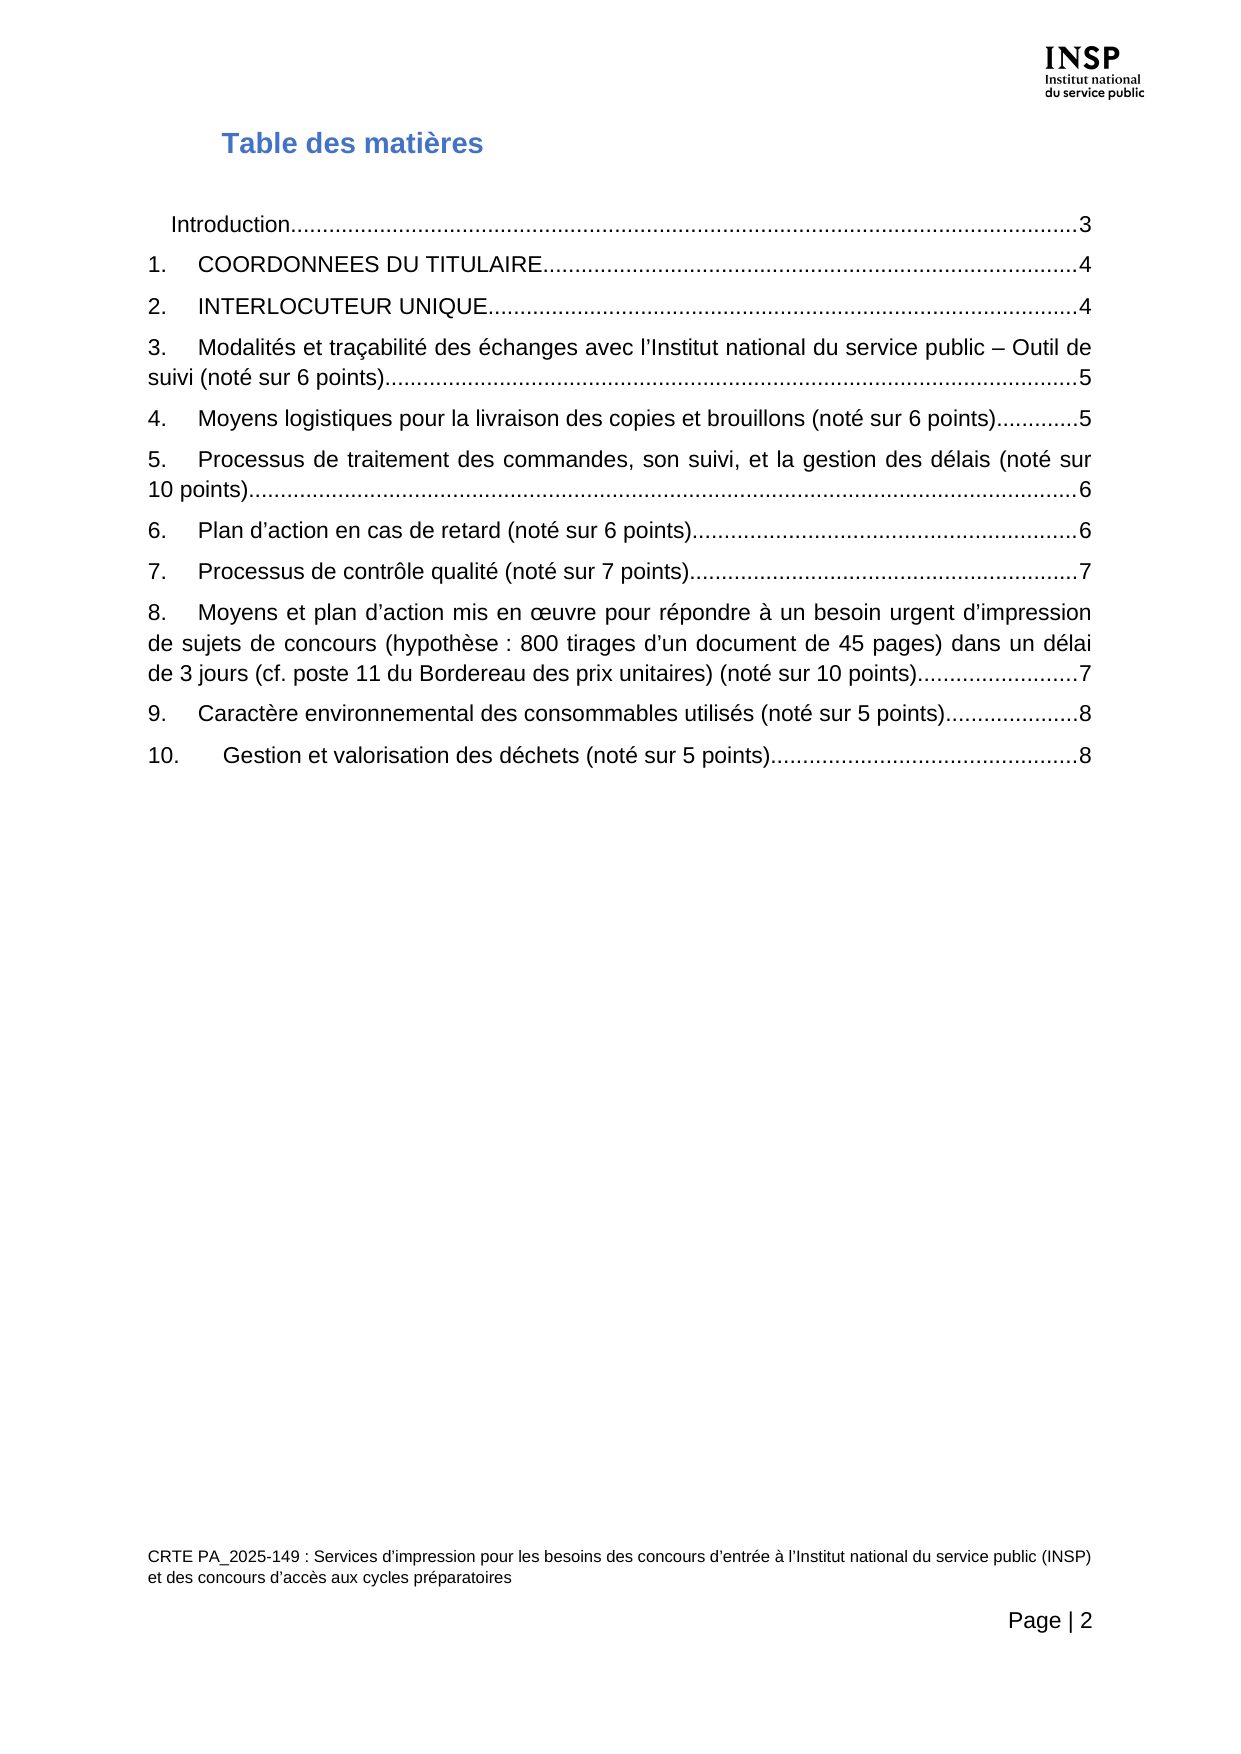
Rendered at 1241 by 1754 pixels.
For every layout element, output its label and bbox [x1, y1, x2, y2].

picture [1045, 46, 1145, 100]
